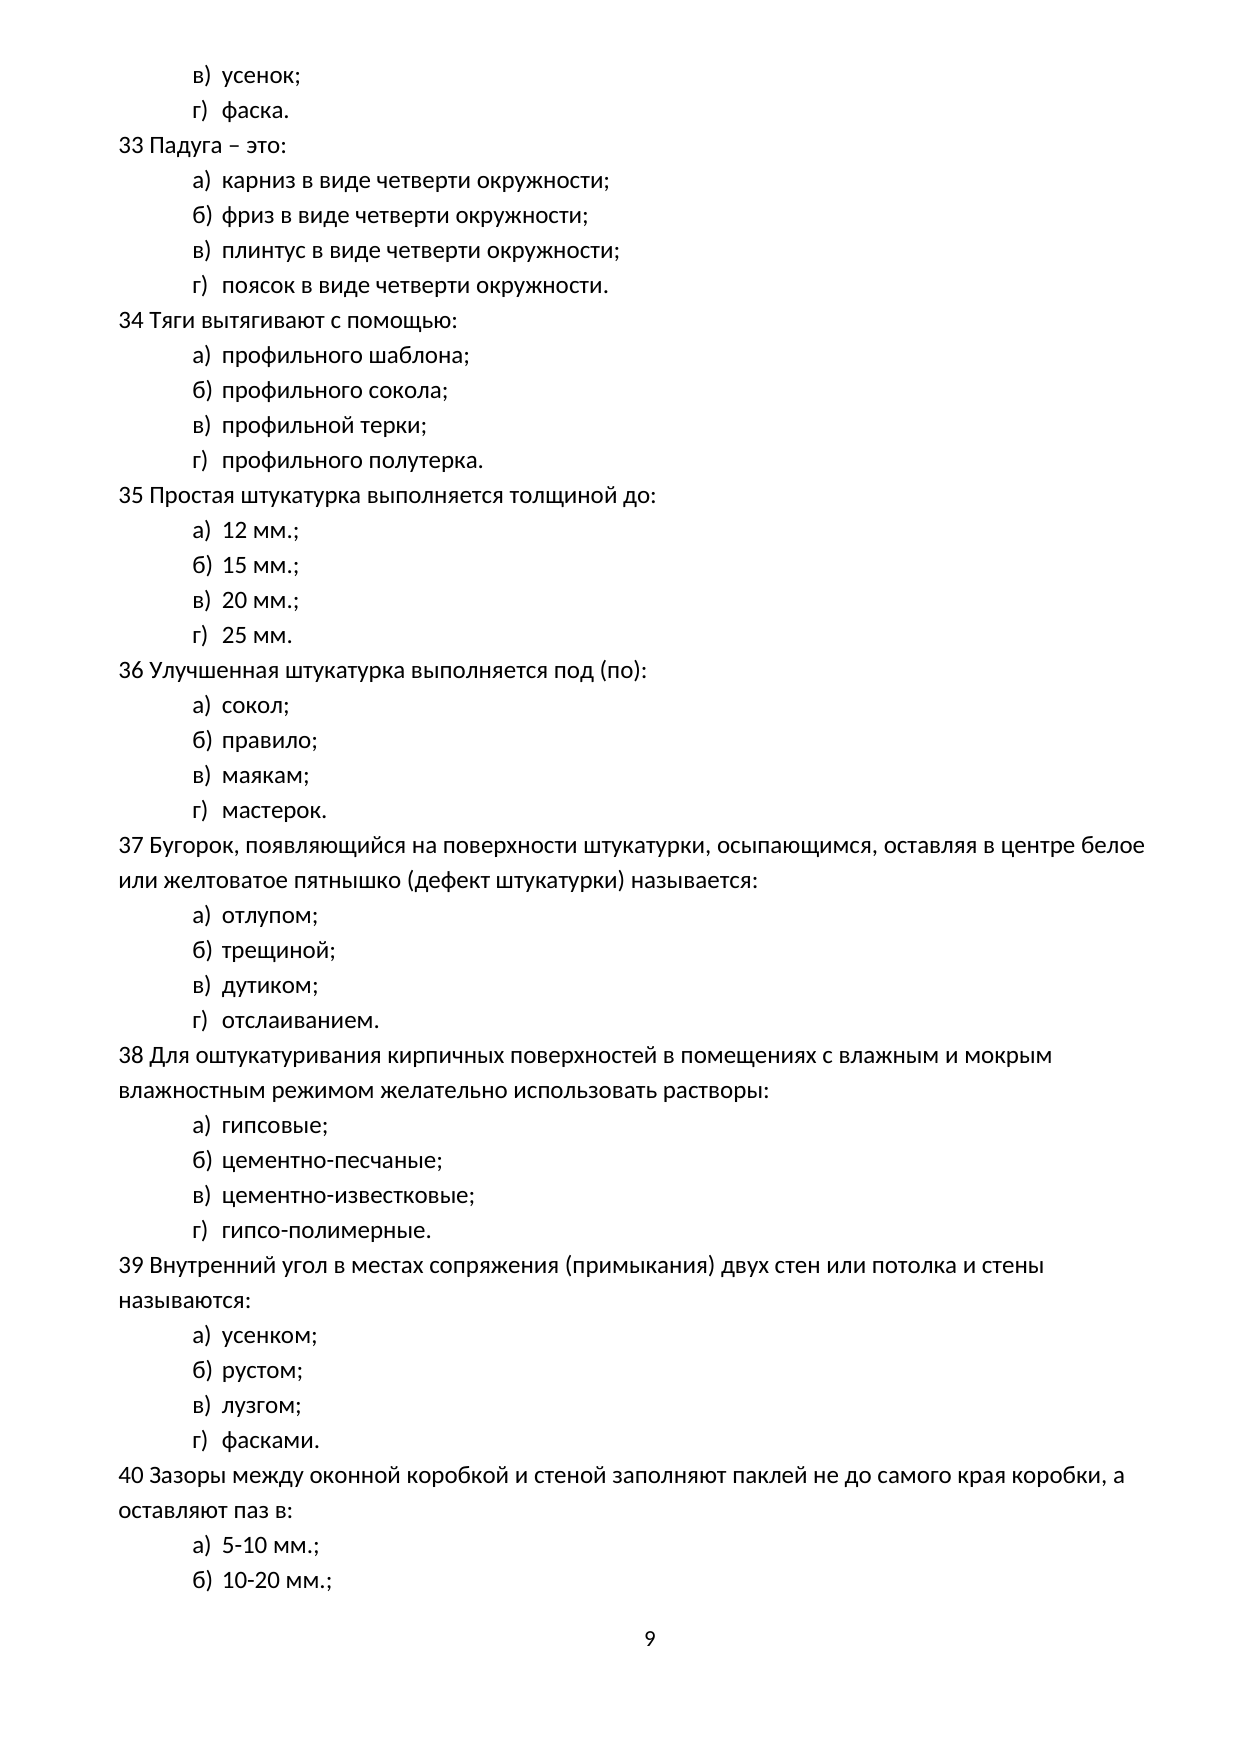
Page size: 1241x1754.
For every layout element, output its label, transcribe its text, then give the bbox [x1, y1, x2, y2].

list трещиной; [192, 934, 1181, 964]
list правило; [192, 724, 1181, 754]
list 39 Внутренний угол в местах сопряжения (примыкания) двух стен или потолка и стены называются: [118, 1249, 1181, 1314]
list гипсо-полимерные. [192, 1214, 1181, 1244]
list цементно-известковые; [192, 1179, 1181, 1209]
text 36 Улучшенная штукатурка выполняется под (по): [118, 654, 1181, 684]
list отслаиванием. [192, 1004, 1181, 1034]
list фриз в виде четверти окружности; [192, 199, 1181, 229]
list фаска. [192, 94, 1181, 124]
list карниз в виде четверти окружности; [192, 164, 1181, 194]
list маякам; [192, 759, 1181, 789]
list гипсовые; [192, 1109, 1181, 1139]
text 37 Бугорок, появляющийся на поверхности штукатурки, осыпающимся, оставляя в центре белое или желтоватое пятнышко (дефект штукатурки) называется: [118, 829, 1181, 894]
list лузгом; [192, 1389, 1181, 1419]
list поясок в виде четверти окружности. [192, 269, 1181, 299]
list профильного шаблона; [192, 339, 1181, 369]
list профильного полутерка. [192, 444, 1181, 474]
list профильной терки; [192, 409, 1181, 439]
list фасками. [192, 1424, 1181, 1454]
list рустом; [192, 1354, 1181, 1384]
list усенок; [192, 59, 1181, 89]
list сокол; [192, 689, 1181, 719]
list усенком; [192, 1319, 1181, 1349]
list 5-10 мм.; [192, 1529, 1181, 1559]
list отлупом; [192, 899, 1181, 929]
list плинтус в виде четверти окружности; [192, 234, 1181, 264]
list 15 мм.; [192, 549, 1181, 579]
list 38 Для оштукатуривания кирпичных поверхностей в помещениях с влажным и мокрым влажностным режимом желательно использовать растворы: [118, 1039, 1181, 1104]
list 10-20 мм.; [192, 1564, 1181, 1594]
list профильного сокола; [192, 374, 1181, 404]
list 20 мм.; [192, 584, 1181, 614]
list дутиком; [192, 969, 1181, 999]
text 33 Падуга – это: [118, 129, 1181, 159]
list 40 Зазоры между оконной коробкой и стеной заполняют паклей не до самого края коробки, а оставляют паз в: [118, 1459, 1181, 1524]
text 35 Простая штукатурка выполняется толщиной до: [118, 479, 1181, 509]
list мастерок. [192, 794, 1181, 824]
list цементно-песчаные; [192, 1144, 1181, 1174]
text 34 Тяги вытягивают с помощью: [118, 304, 1181, 334]
list 12 мм.; [192, 514, 1181, 544]
list 25 мм. [192, 619, 1181, 649]
